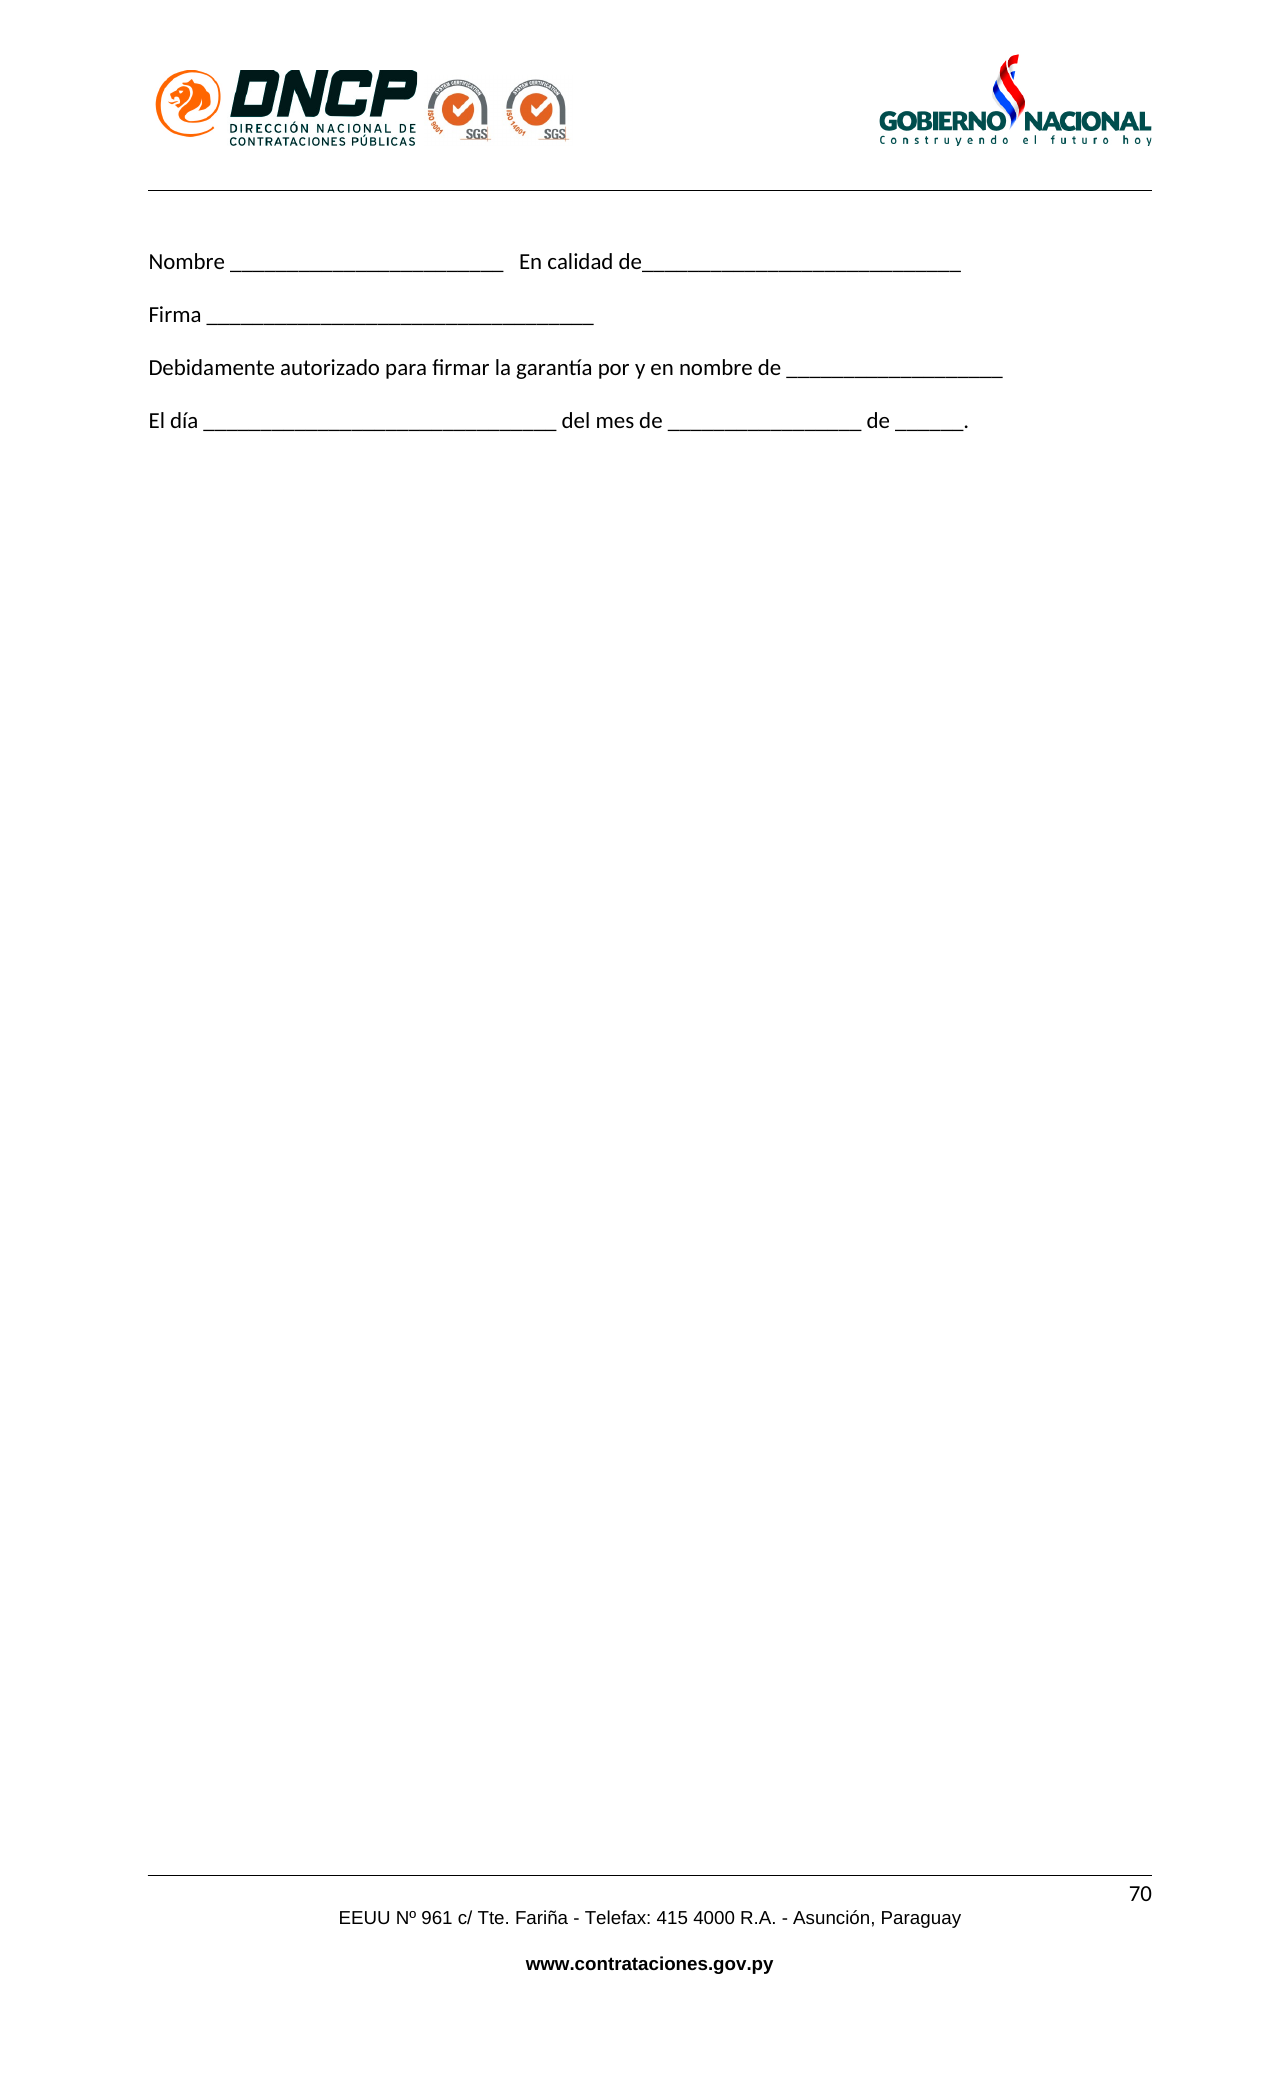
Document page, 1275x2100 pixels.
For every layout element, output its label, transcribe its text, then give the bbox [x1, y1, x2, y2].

picture [423, 75, 573, 146]
text Nombre ________________________ En calidad de____________________________ [148, 247, 1152, 275]
text Debidamente autorizado para firmar la garantía por y en nombre de ___________________ [148, 353, 1152, 381]
picture [155, 70, 418, 146]
text El día _______________________________ del mes de _________________ de ______. [148, 406, 1152, 434]
text Firma __________________________________ [148, 300, 1152, 328]
picture [879, 54, 1152, 146]
